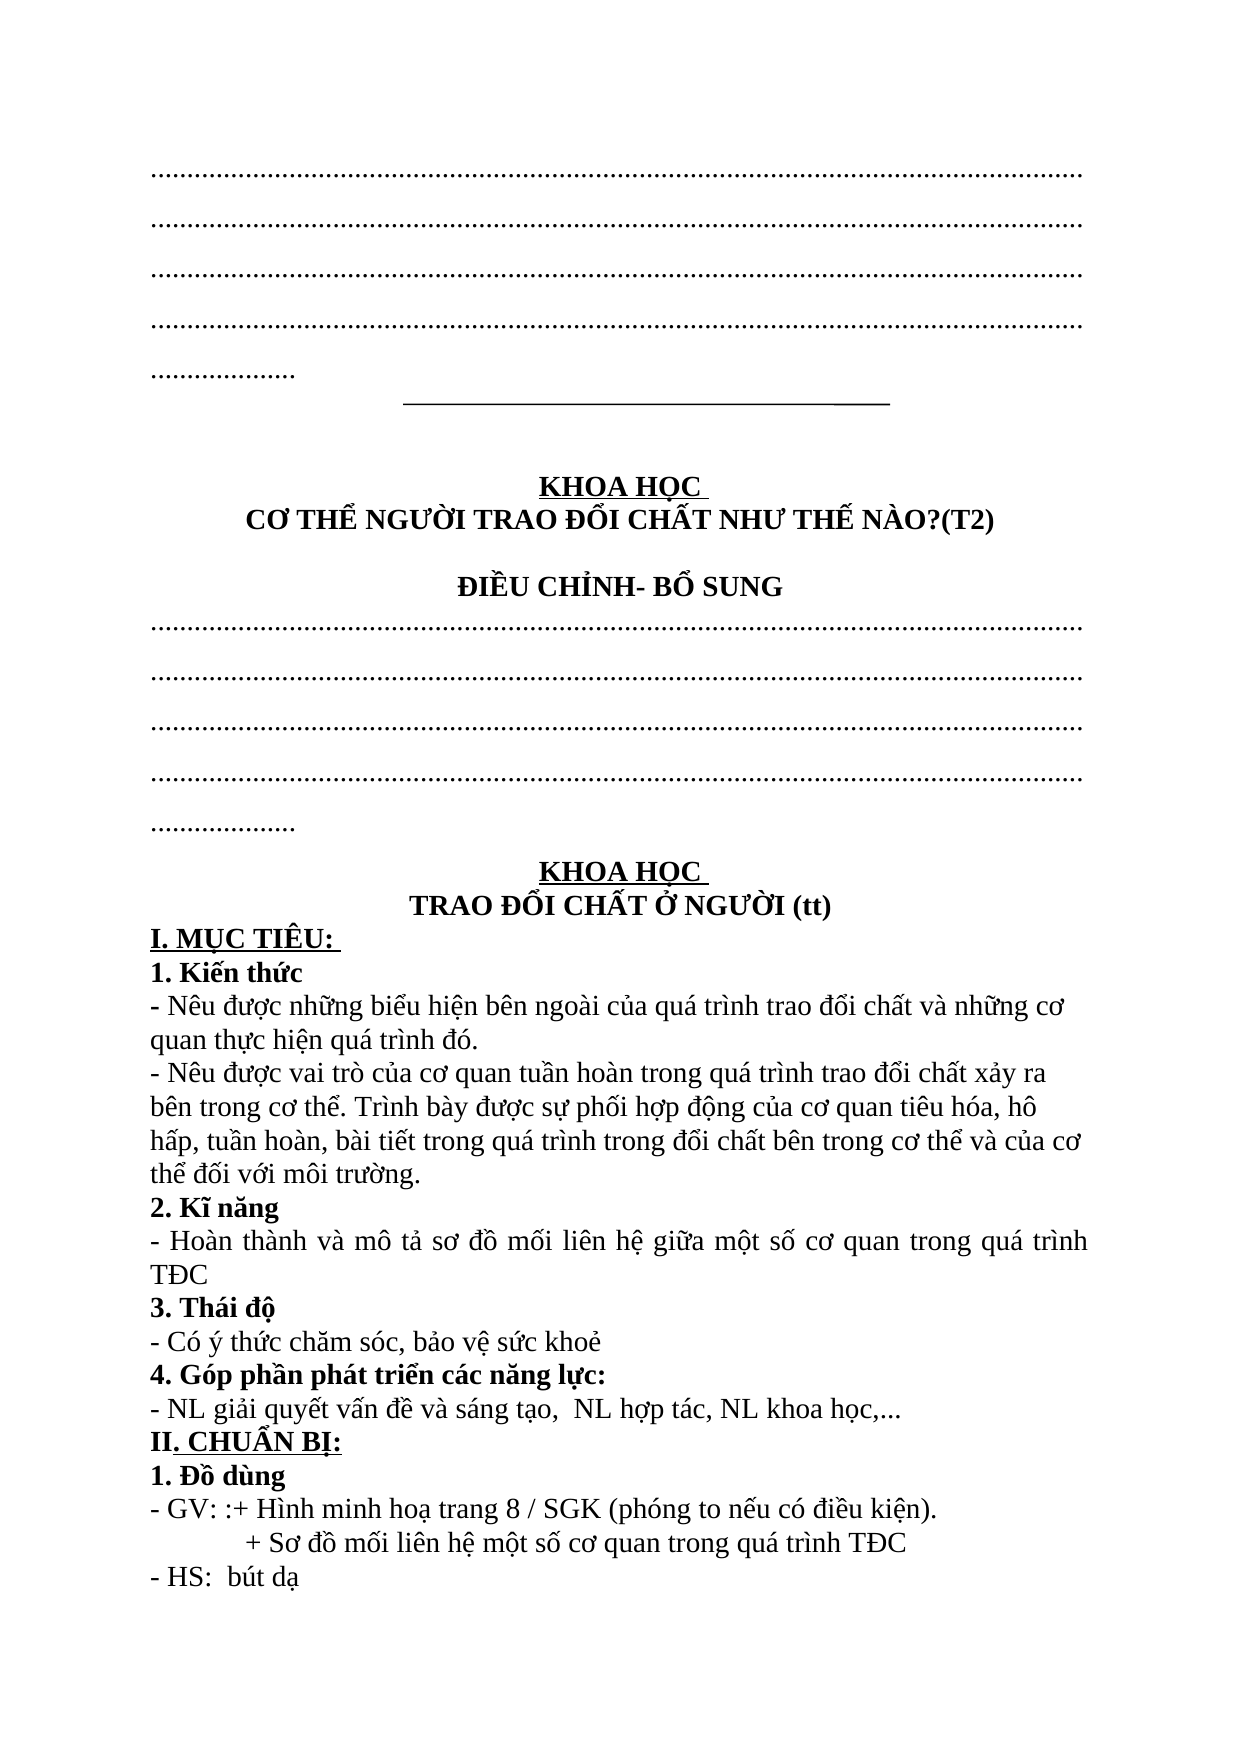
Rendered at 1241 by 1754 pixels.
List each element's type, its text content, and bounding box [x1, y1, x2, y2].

text - GV: :+ Hình minh hoạ trang 8 / SGK (phóng to nếu có điều kiện). [150, 1492, 1090, 1525]
text KHOA HỌC [150, 854, 1090, 888]
text TRAO ĐỔI CHẤT Ở NGƯỜI (tt) [150, 888, 1090, 921]
text - Hoàn thành và mô tả sơ đồ mối liên hệ giữa một số cơ quan trong quá trình TĐC [150, 1223, 1090, 1290]
text - Nêu được vai trò của cơ quan tuần hoàn trong quá trình trao đổi chất xảy ra bên trong cơ thể. Trình bày được sự phối hợp động của cơ quan tiêu hóa, hô hấp, tuần hoàn, bài tiết trong quá trình trong đổi chất bên trong cơ thể và của cơ thể đối với môi trường. [150, 1056, 1090, 1190]
text 2. Kĩ năng [150, 1190, 1090, 1223]
text CƠ THỂ NGƯỜI TRAO ĐỔI CHẤT NHƯ THẾ NÀO?(T2) [150, 502, 1090, 536]
text - NL giải quyết vấn đề và sáng tạo, NL hợp tác, NL khoa học,... [150, 1391, 1090, 1424]
text - Có ý thức chăm sóc, bảo vệ sức khoẻ [150, 1324, 1090, 1357]
text ĐIỀU CHỈNH- BỔ SUNG [150, 569, 1090, 603]
text .................................................................................................................................................................................................................................................................................................................................................................................................................................................................................................................................................... [150, 603, 1090, 838]
text I. MỤC TIÊU: [150, 921, 1090, 955]
text 4. Góp phần phát triển các năng lực: [150, 1357, 1090, 1391]
text 1. Kiến thức [150, 955, 1090, 988]
text + Sơ đồ mối liên hệ một số cơ quan trong quá trình TĐC [150, 1525, 1090, 1559]
text - HS: bút dạ [150, 1559, 1090, 1592]
text II. CHUẨN BỊ: [150, 1424, 1090, 1458]
text 1. Đồ dùng [150, 1458, 1090, 1492]
text .................................................................................................................................................................................................................................................................................................................................................................................................................................................................................................................................................... [150, 150, 1090, 385]
text KHOA HỌC [150, 469, 1090, 502]
text 3. Thái độ [150, 1290, 1090, 1324]
text - Nêu được những biểu hiện bên ngoài của quá trình trao đổi chất và những cơ quan thực hiện quá trình đó. [150, 988, 1090, 1056]
